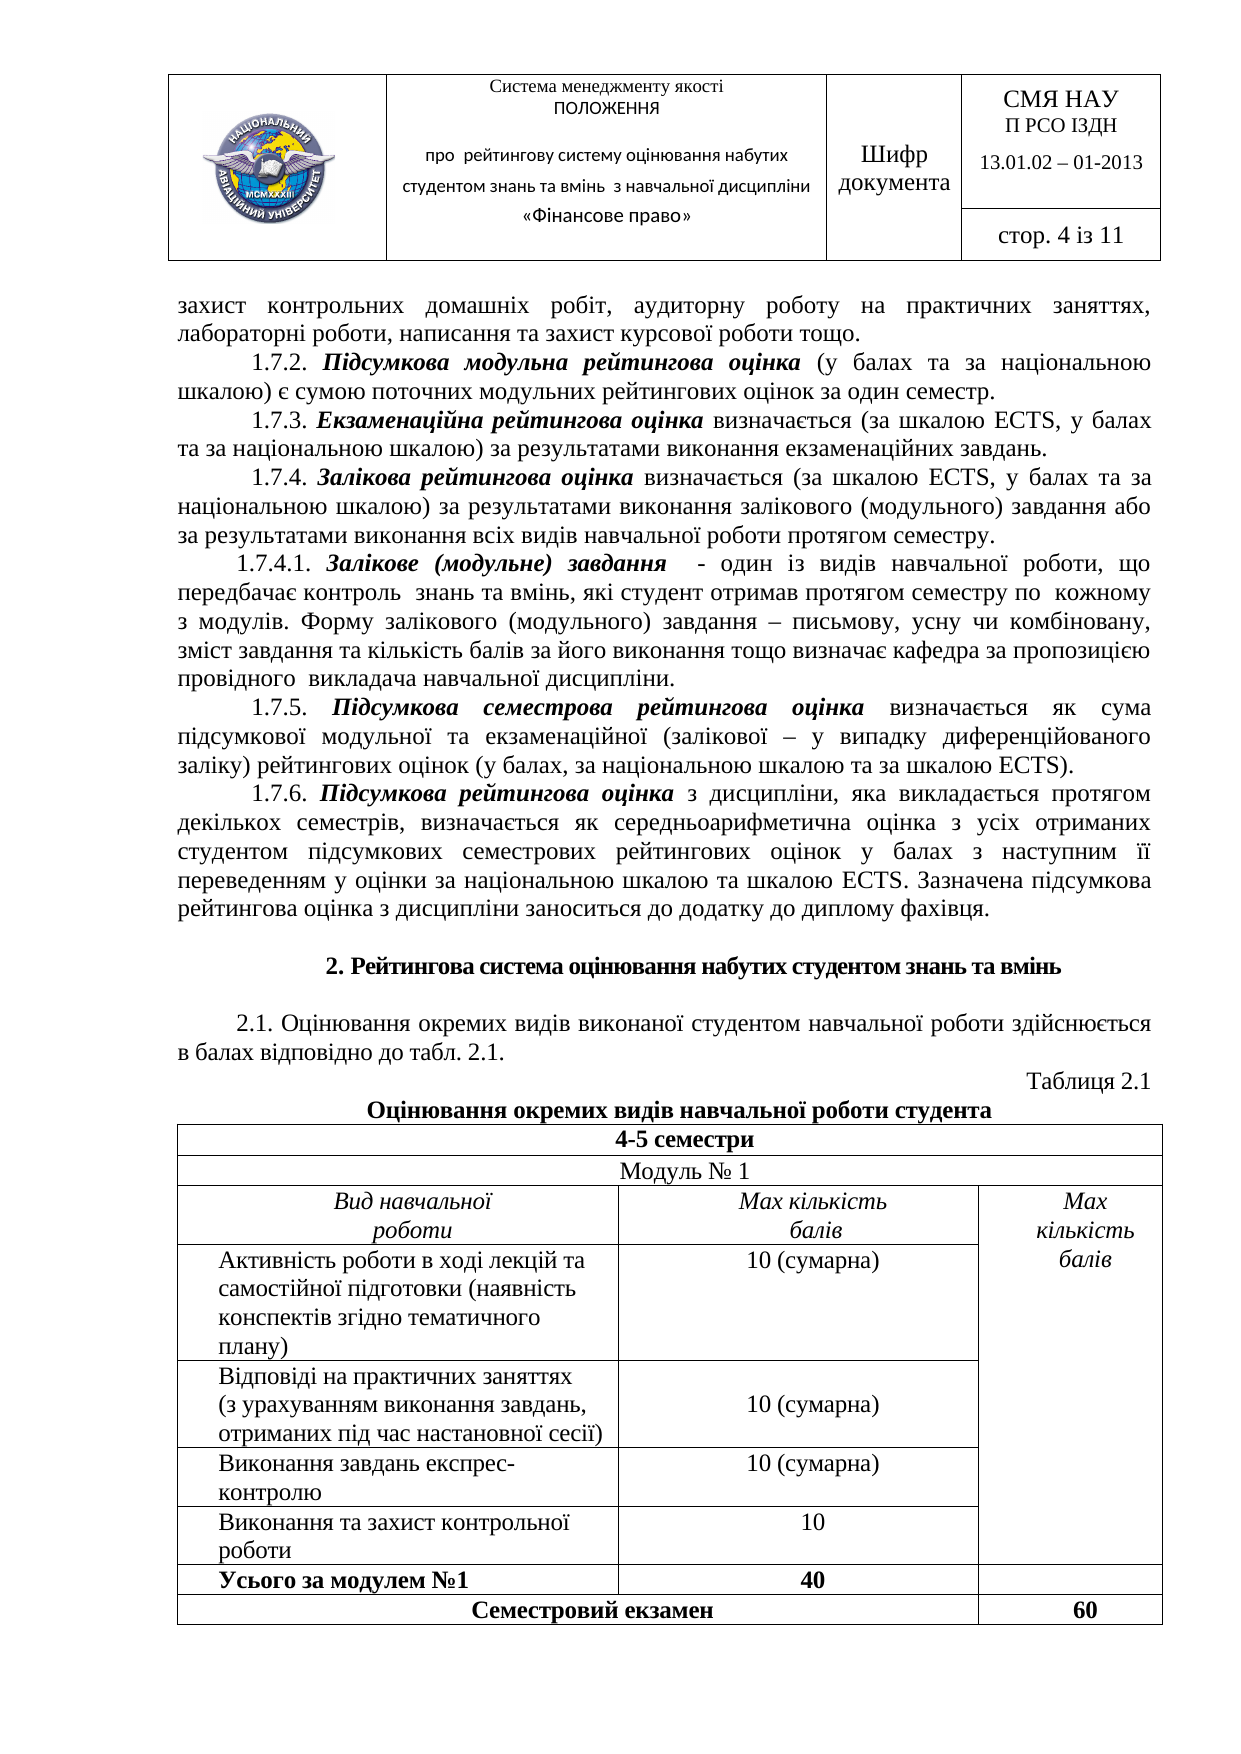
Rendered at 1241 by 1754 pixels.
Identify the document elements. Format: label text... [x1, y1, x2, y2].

table_cell [979, 1565, 1162, 1594]
table_cell Виконання та захист контрольної роботи [178, 1507, 618, 1564]
table_cell Семестровий екзамен [178, 1595, 978, 1624]
text 1.7.3. Екзаменаційна рейтингова оцінка визначається (за шкалою ECTS, у балах та за національною шкалою) за результатами виконання екзаменаційних завдань. [177, 405, 1152, 462]
table_cell 10 (сумарна) [619, 1361, 978, 1447]
table_cell Усього за модулем №1 [178, 1565, 618, 1594]
table_cell Виконання завдань експрес-контролю [178, 1448, 618, 1506]
table_cell 10 [619, 1507, 978, 1564]
text 1.7.5. Підсумкова семестрова рейтингова оцінка визначається як сума підсумкової модульної та екзаменаційної (залікової – у випадку диференційованого заліку) рейтингових оцінок (у балах, за національною шкалою та за шкалою ECTS). [177, 692, 1152, 778]
table_cell 60 [979, 1595, 1162, 1624]
text Таблиця 2.1 [207, 1066, 1152, 1095]
text 1.7.4. Залікова рейтингова оцінка визначається (за шкалою ECTS, у балах та за національною шкалою) за результатами виконання залікового (модульного) завдання або за результатами виконання всіх видів навчальної роботи протягом семестру. [177, 462, 1152, 548]
text 1.7.4.1. Залікове (модульне) завдання - один із видів навчальної роботи, що передбачає контроль знань та вмінь, які студент отримав протягом семестру по кожному з модулів. Форму залікового (модульного) завдання – письмову, усну чи комбіновану, зміст завдання та кількість балів за його виконання тощо визначає кафедра за пропозицією провідного викладача навчальної дисципліни. [177, 548, 1152, 692]
table_cell Модуль № 1 [178, 1156, 1162, 1185]
table_cell Мах кількість балів [619, 1186, 978, 1244]
text 2.1. Оцінювання окремих видів виконаної студентом навчальної роботи здійснюється в балах відповідно до табл. 2.1. [177, 1008, 1152, 1066]
table_cell Відповіді на практичних заняттях (з урахуванням виконання завдань, отриманих під час настановної сесії) [178, 1361, 618, 1447]
text 1.7.2. Підсумкова модульна рейтингова оцінка (у балах та за національною шкалою) є сумою поточних модульних рейтингових оцінок за один семестр. [177, 347, 1152, 405]
text Оцінювання окремих видів навчальної роботи студента [207, 1095, 1152, 1123]
table_cell 10 (сумарна) [619, 1245, 978, 1360]
picture [202, 111, 336, 224]
table_cell Активність роботи в ході лекцій та самостійної підготовки (наявність конспектів згідно тематичного плану) [178, 1245, 618, 1360]
table_cell 10 (сумарна) [619, 1448, 978, 1506]
text 2. Рейтингова система оцінювання набутих студентом знань та вмінь [177, 951, 1152, 980]
table_cell Вид навчальної роботи [178, 1186, 618, 1244]
table_cell 40 [619, 1565, 978, 1594]
table_header 4-5 семестри [178, 1125, 1162, 1155]
table_cell Мах кількість балів [979, 1186, 1162, 1564]
text 1.7.6. Підсумкова рейтингова оцінка з дисципліни, яка викладається протягом декількох семестрів, визначається як середньоарифметична оцінка з усіх отриманих студентом підсумкових семестрових рейтингових оцінок у балах з наступним її переведенням у оцінки за національною шкалою та шкалою ECTS. Зазначена підсумкова рейтингова оцінка з дисципліни заноситься до додатку до диплому фахівця. [177, 778, 1152, 922]
